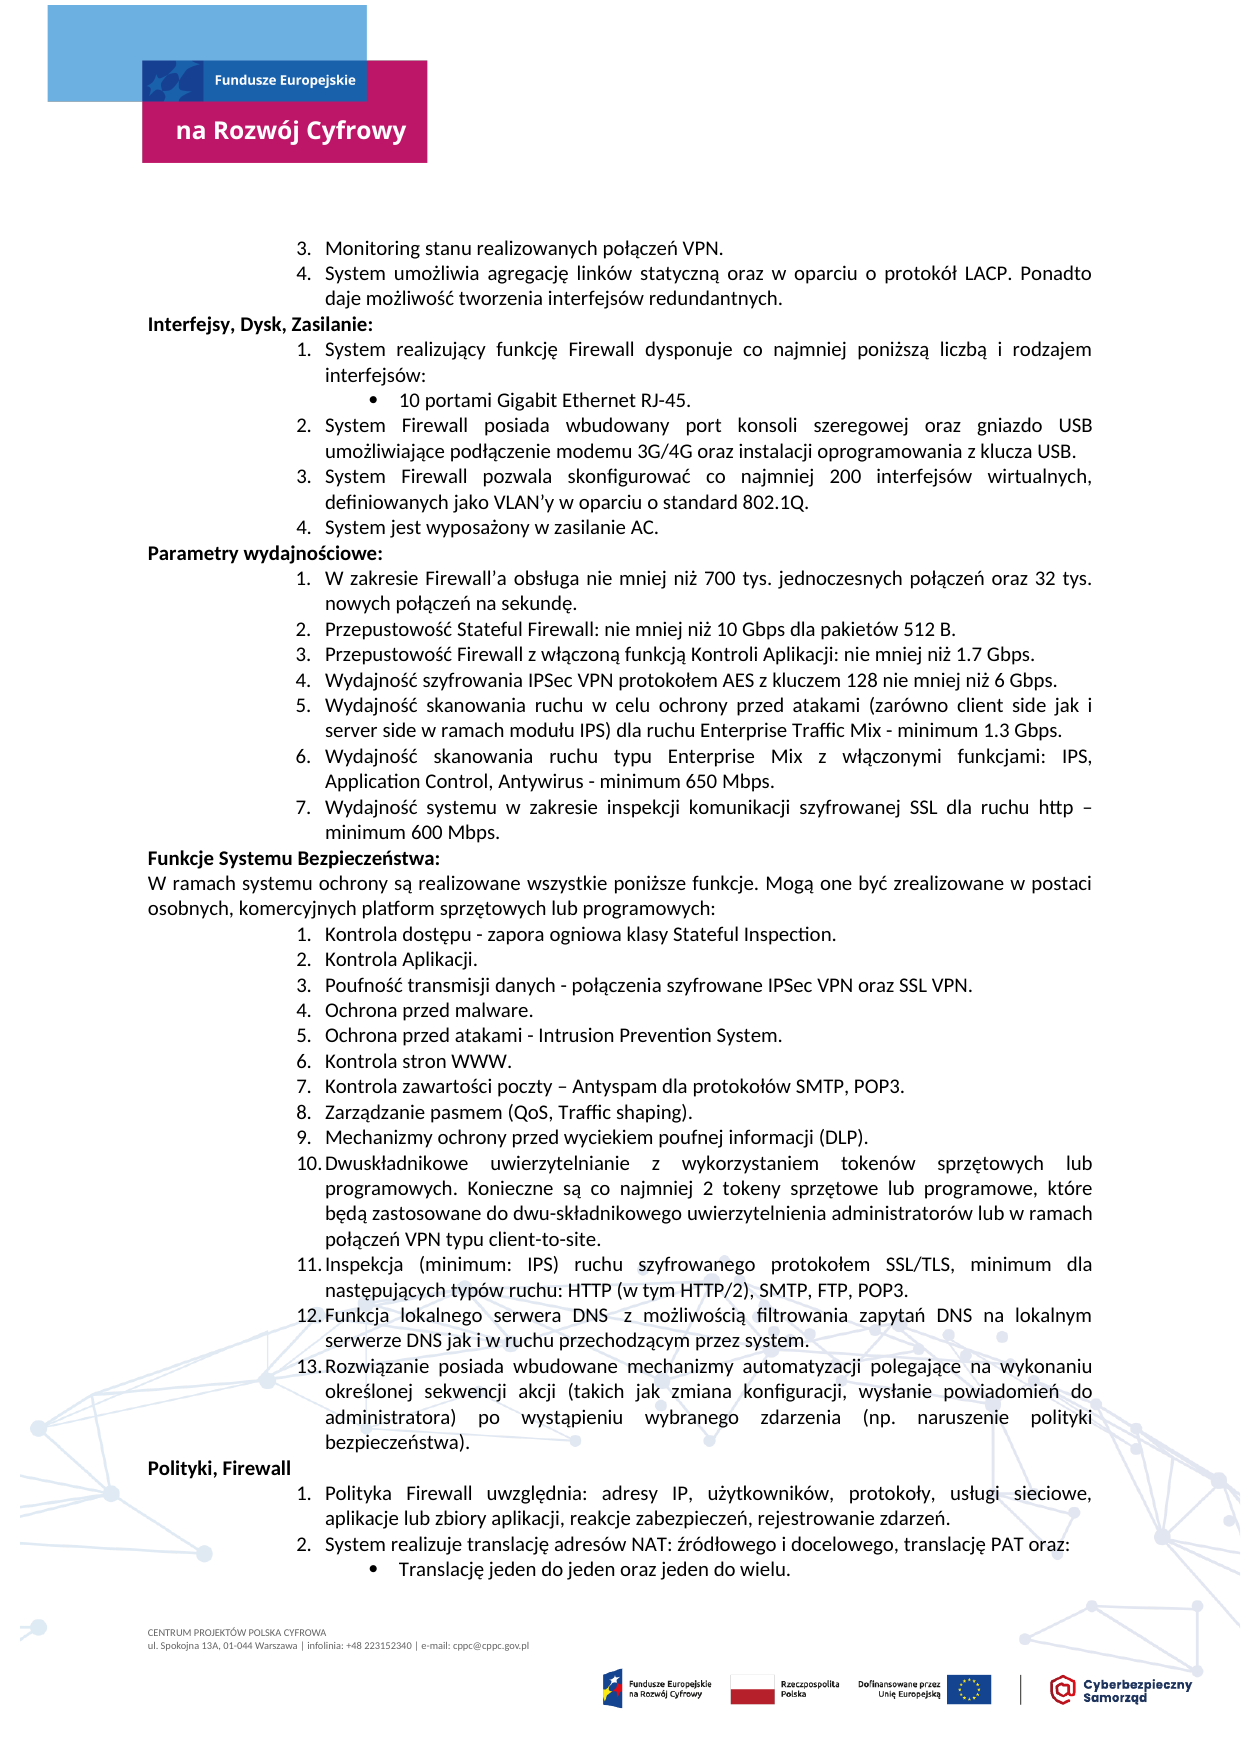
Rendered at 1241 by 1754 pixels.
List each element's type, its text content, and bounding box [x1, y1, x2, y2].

text Parametry wydajnościowe: [148, 540, 1093, 565]
list Monitoring stanu realizowanych połączeń VPN. [296, 235, 1093, 260]
text W ramach systemu ochrony są realizowane wszystkie poniższe funkcje. Mogą one być zrealizowane w postaci osobnych, komercyjnych platform sprzętowych lub programowych: [148, 870, 1093, 921]
list Rozwiązanie posiada wbudowane mechanizmy automatyzacji polegające na wykonaniu określonej sekwencji akcji (takich jak zmiana konfiguracji, wysłanie powiadomień do administratora) po wystąpieniu wybranego zdarzenia (np. naruszenie polityki bezpieczeństwa). [296, 1353, 1093, 1455]
list Ochrona przed atakami - Intrusion Prevention System. [296, 1023, 1093, 1048]
list Wydajność szyfrowania IPSec VPN protokołem AES z kluczem 128 nie mniej niż 6 Gbps. [295, 667, 1093, 692]
list Kontrola stron WWW. [296, 1048, 1093, 1073]
list Dwuskładnikowe uwierzytelnianie z wykorzystaniem tokenów sprzętowych lub programowych. Konieczne są co najmniej 2 tokeny sprzętowe lub programowe, które będą zastosowane do dwu-składnikowego uwierzytelnienia administratorów lub w ramach połączeń VPN typu client-to-site. [296, 1150, 1093, 1251]
list Poufność transmisji danych - połączenia szyfrowane IPSec VPN oraz SSL VPN. [296, 972, 1093, 997]
list System realizuje translację adresów NAT: źródłowego i docelowego, translację PAT oraz: [296, 1531, 1093, 1556]
picture [47, 5, 428, 163]
picture [20, 1255, 1241, 1754]
list Wydajność skanowania ruchu w celu ochrony przed atakami (zarówno client side jak i server side w ramach modułu IPS) dla ruchu Enterprise Traffic Mix - minimum 1.3 Gbps. [295, 692, 1093, 743]
list Przepustowość Firewall z włączoną funkcją Kontroli Aplikacji: nie mniej niż 1.7 Gbps. [295, 641, 1093, 667]
list System jest wyposażony w zasilanie AC. [296, 514, 1093, 540]
list Mechanizmy ochrony przed wyciekiem poufnej informacji (DLP). [296, 1124, 1093, 1150]
text Interfejsy, Dysk, Zasilanie: [148, 311, 1093, 336]
list Polityka Firewall uwzględnia: adresy IP, użytkowników, protokoły, usługi sieciowe, aplikacje lub zbiory aplikacji, reakcje zabezpieczeń, rejestrowanie zdarzeń. [296, 1480, 1093, 1531]
list Ochrona przed malware. [296, 997, 1093, 1023]
list Inspekcja (minimum: IPS) ruchu szyfrowanego protokołem SSL/TLS, minimum dla następujących typów ruchu: HTTP (w tym HTTP/2), SMTP, FTP, POP3. [296, 1251, 1093, 1302]
list Translację jeden do jeden oraz jeden do wielu. [369, 1556, 1093, 1582]
text Polityki, Firewall [148, 1455, 1093, 1480]
list Wydajność skanowania ruchu typu Enterprise Mix z włączonymi funkcjami: IPS, Application Control, Antywirus - minimum 650 Mbps. [295, 743, 1093, 794]
list System umożliwia agregację linków statyczną oraz w oparciu o protokół LACP. Ponadto daje możliwość tworzenia interfejsów redundantnych. [296, 260, 1093, 311]
list Zarządzanie pasmem (QoS, Traffic shaping). [296, 1099, 1093, 1124]
text Funkcje Systemu Bezpieczeństwa: [148, 845, 1093, 870]
list System Firewall posiada wbudowany port konsoli szeregowej oraz gniazdo USB umożliwiające podłączenie modemu 3G/4G oraz instalacji oprogramowania z klucza USB. [296, 413, 1093, 463]
list W zakresie Firewall’a obsługa nie mniej niż 700 tys. jednoczesnych połączeń oraz 32 tys. nowych połączeń na sekundę. [295, 565, 1093, 616]
list Kontrola dostępu - zapora ogniowa klasy Stateful Inspection. [296, 921, 1093, 946]
list Funkcja lokalnego serwera DNS z możliwością filtrowania zapytań DNS na lokalnym serwerze DNS jak i w ruchu przechodzącym przez system. [296, 1302, 1093, 1353]
list Przepustowość Stateful Firewall: nie mniej niż 10 Gbps dla pakietów 512 B. [295, 616, 1093, 641]
list System realizujący funkcję Firewall dysponuje co najmniej poniższą liczbą i rodzajem interfejsów: [296, 336, 1093, 387]
list System Firewall pozwala skonfigurować co najmniej 200 interfejsów wirtualnych, definiowanych jako VLAN’y w oparciu o standard 802.1Q. [296, 463, 1093, 514]
list Kontrola Aplikacji. [296, 946, 1093, 972]
list Kontrola zawartości poczty – Antyspam dla protokołów SMTP, POP3. [296, 1073, 1093, 1099]
list Wydajność systemu w zakresie inspekcji komunikacji szyfrowanej SSL dla ruchu http – minimum 600 Mbps. [295, 794, 1093, 845]
list 10 portami Gigabit Ethernet RJ-45. [369, 387, 1093, 413]
